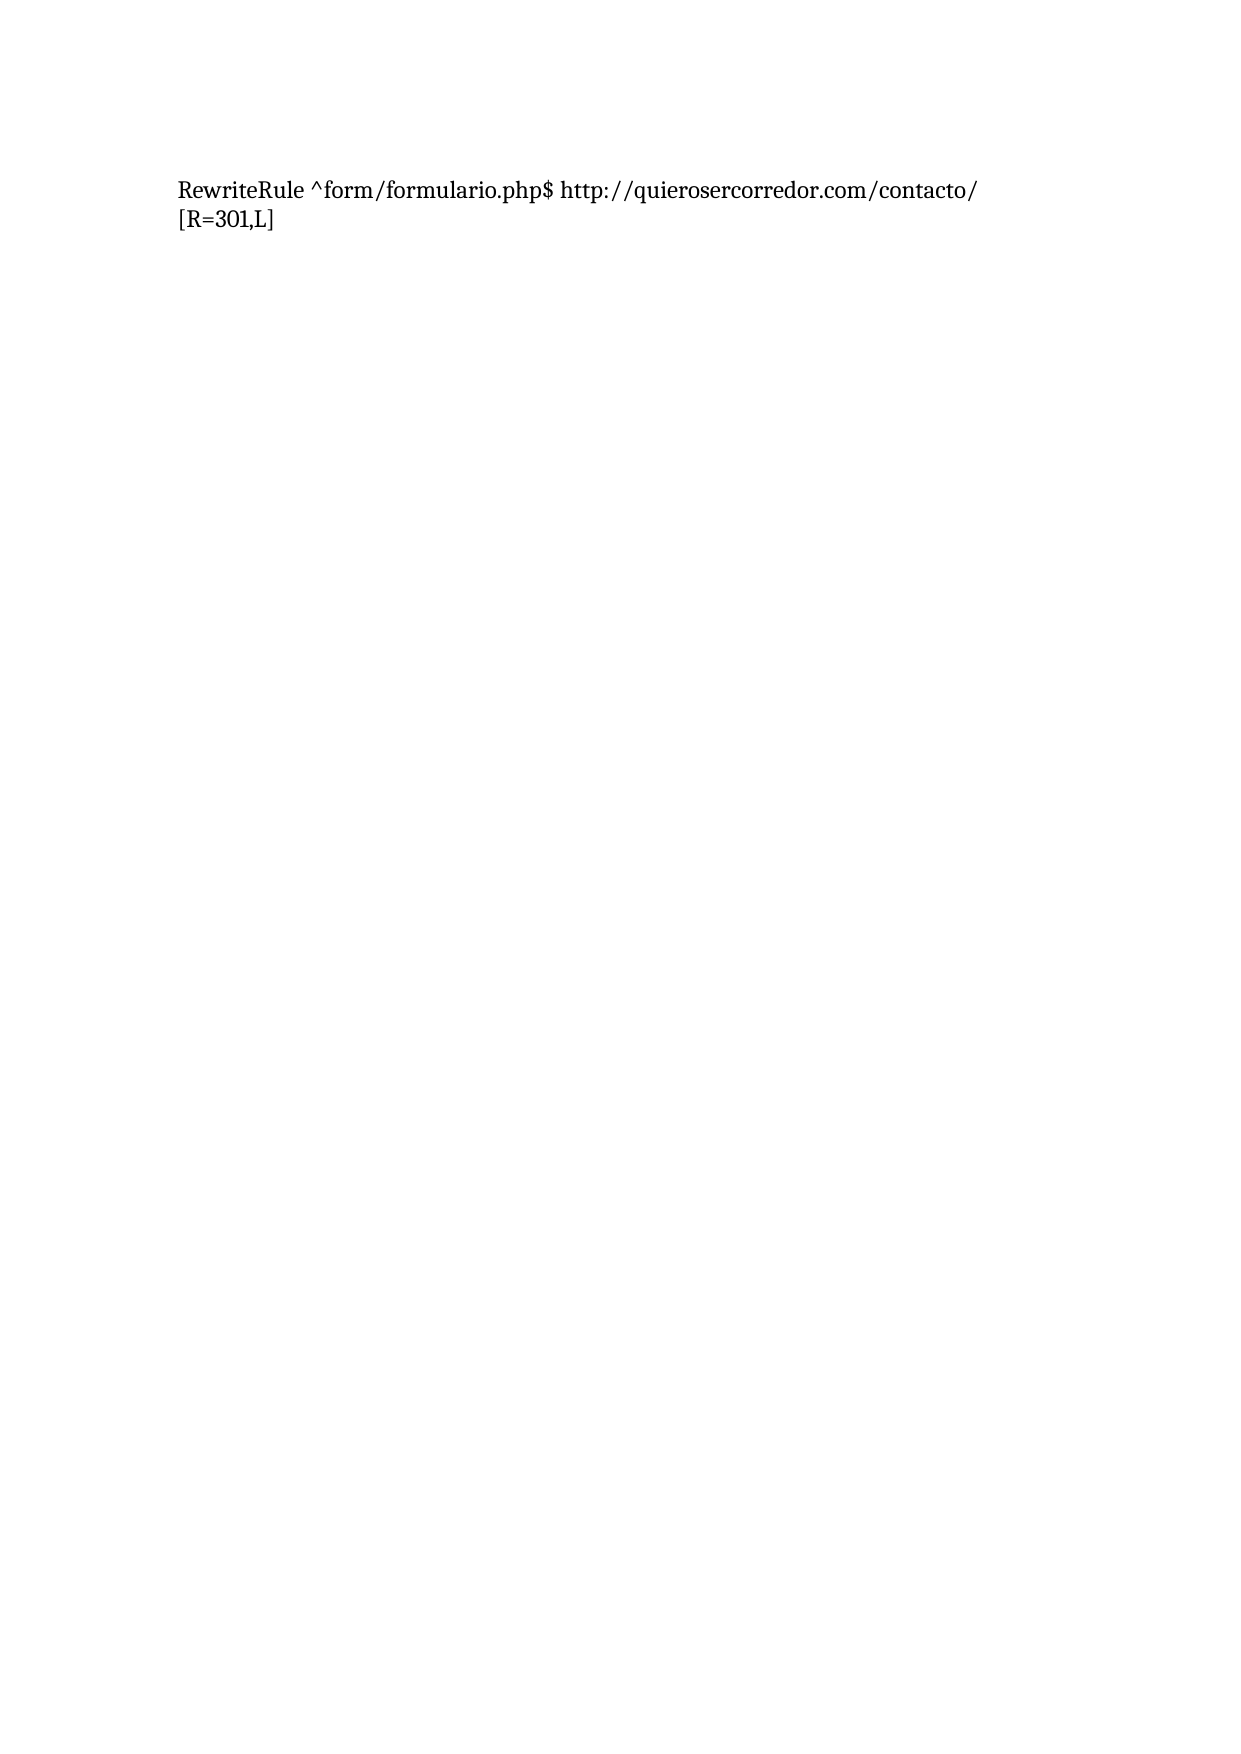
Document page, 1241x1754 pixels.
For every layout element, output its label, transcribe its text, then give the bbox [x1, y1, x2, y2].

text RewriteRule ^form/formulario.php$ http://quierosercorredor.com/contacto/ [R=301,L] [177, 176, 1063, 234]
